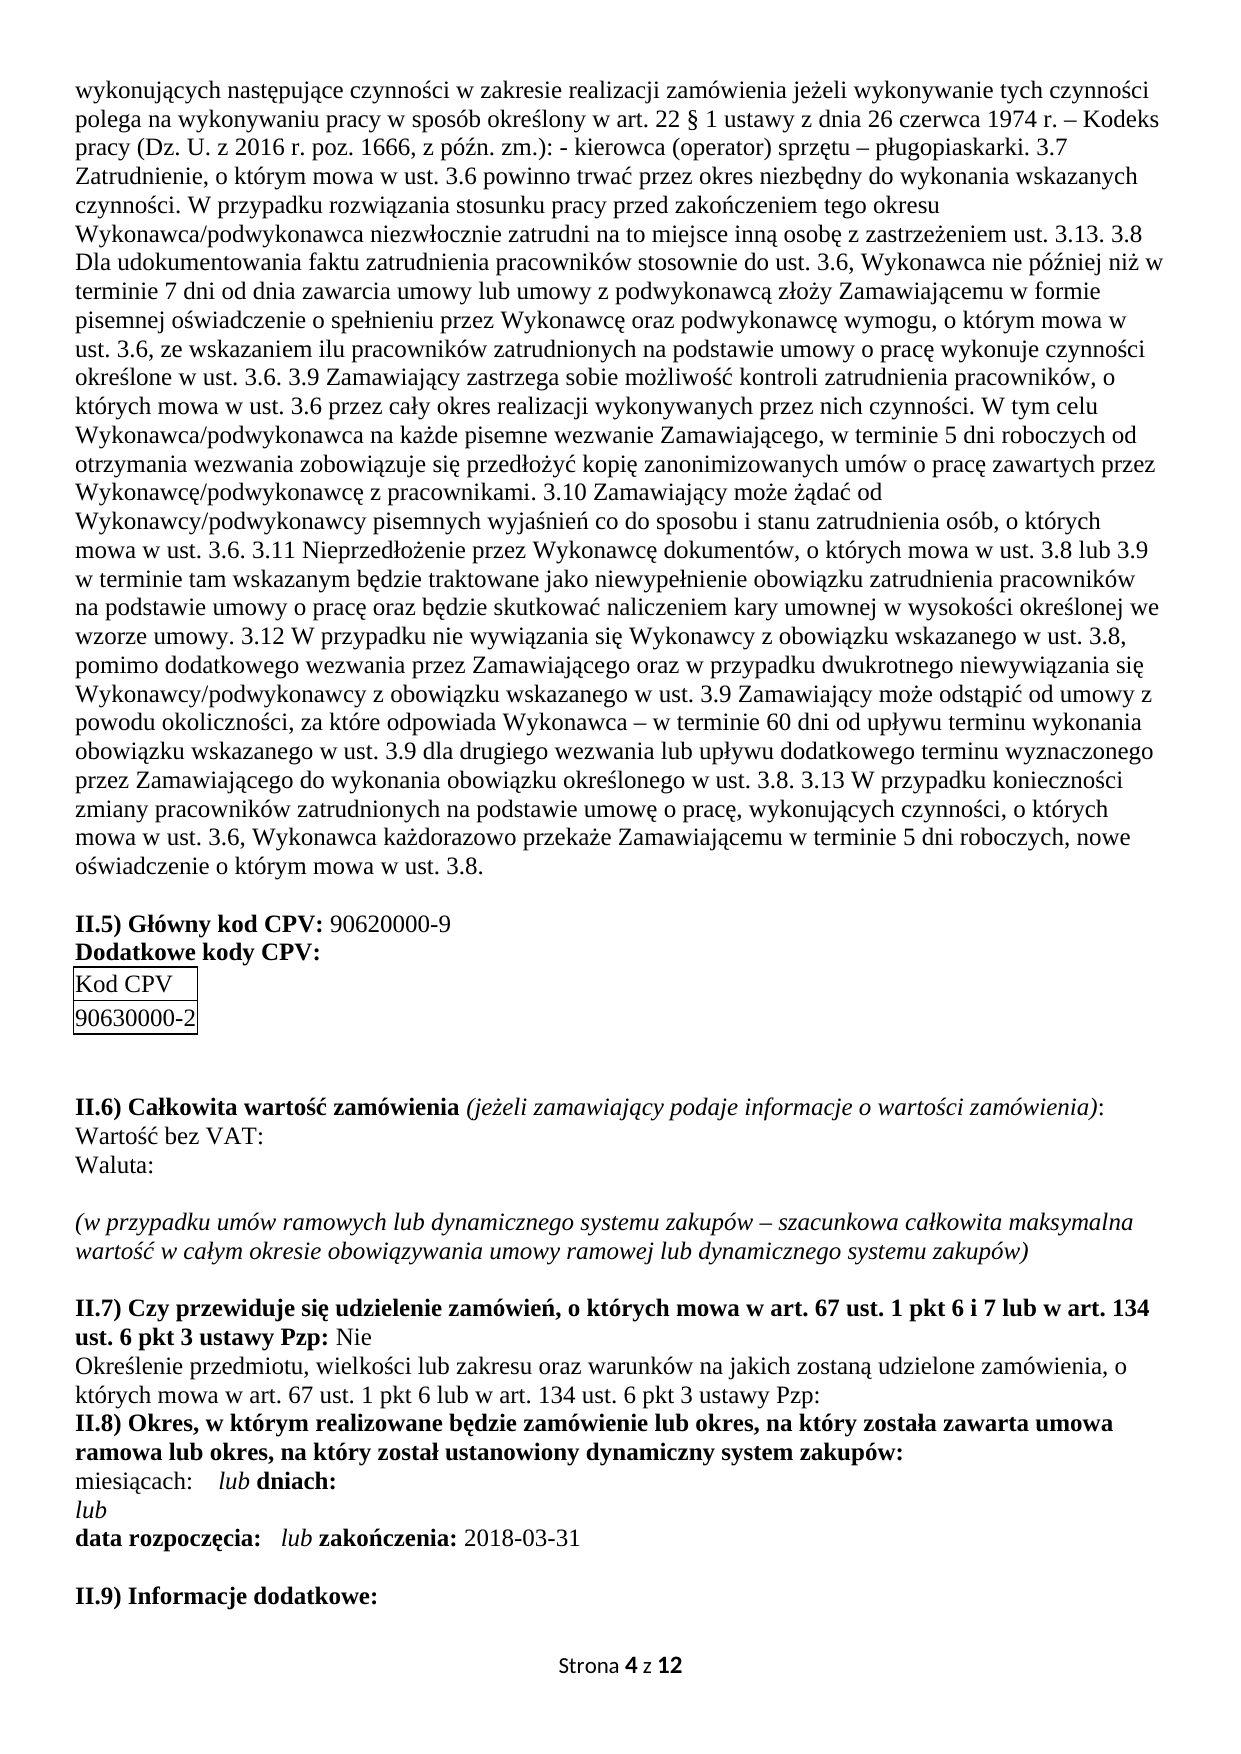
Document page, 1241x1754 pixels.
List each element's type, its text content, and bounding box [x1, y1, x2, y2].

table_header Kod CPV [74, 968, 197, 1000]
text (w przypadku umów ramowych lub dynamicznego systemu zakupów – szacunkowa całkowita maksymalna wartość w całym okresie obowiązywania umowy ramowej lub dynamicznego systemu zakupów) [75, 1178, 1165, 1265]
table_cell 90630000-2 [74, 1001, 197, 1033]
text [75, 75, 1165, 966]
text II.6) Całkowita wartość zamówienia (jeżeli zamawiający podaje informacje o wartości zamówienia): Wartość bez VAT: Waluta: [75, 1035, 1165, 1178]
text II.7) Czy przewiduje się udzielenie zamówień, o których mowa w art. 67 ust. 1 pkt 6 i 7 lub w art. 134 ust. 6 pkt 3 ustawy Pzp: Nie Określenie przedmiotu, wielkości lub zakresu oraz warunków na jakich zostaną udzielone zamówienia, o których mowa w art. 67 ust. 1 pkt 6 lub w art. 134 ust. 6 pkt 3 ustawy Pzp: II.8) Okres, w którym realizowane będzie zamówienie lub okres, na który została zawarta umowa ramowa lub okres, na który został ustanowiony dynamiczny system zakupów: miesiącach: lub dniach: lub data rozpoczęcia: lub zakończenia: 2018-03-31 II.9) Informacje dodatkowe: [75, 1265, 1165, 1610]
